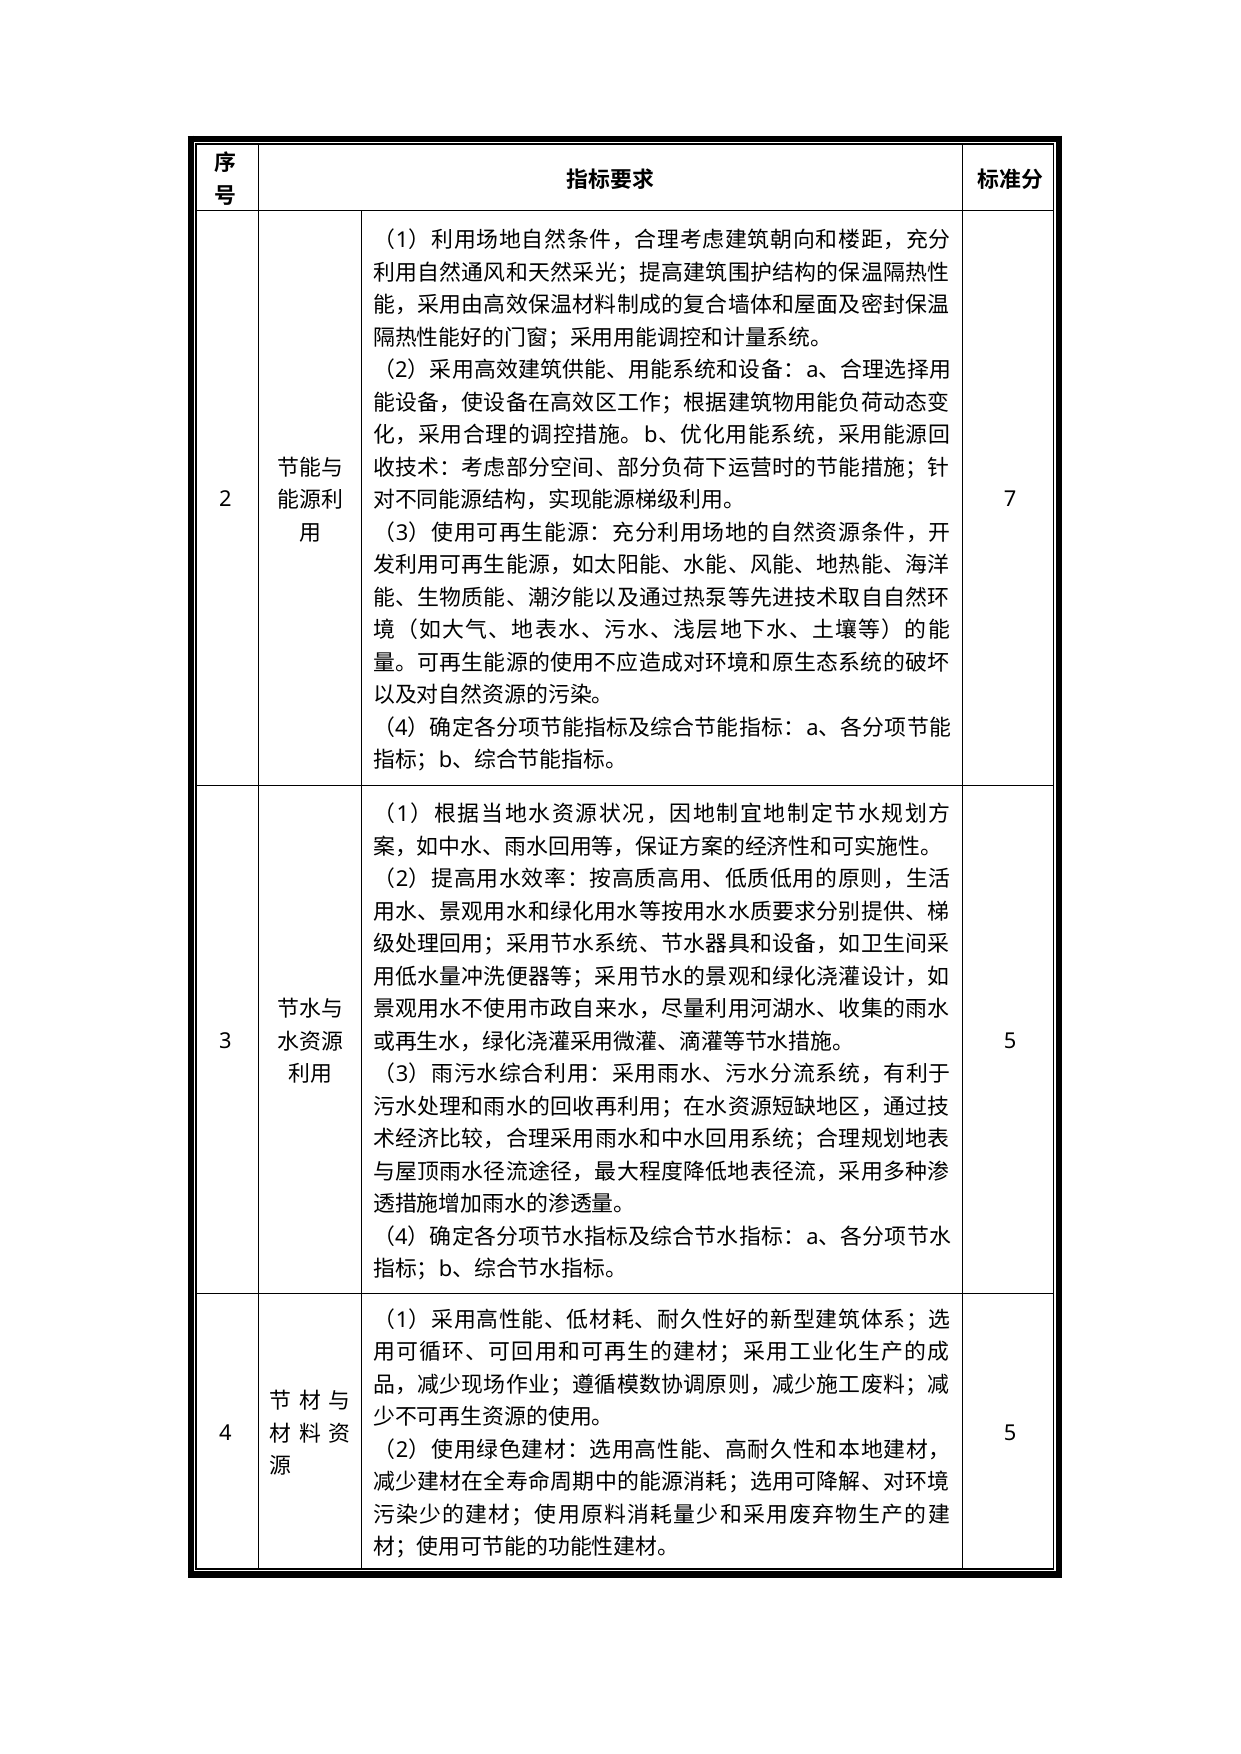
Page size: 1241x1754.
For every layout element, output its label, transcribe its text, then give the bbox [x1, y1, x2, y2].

table_header 指标要求 [259, 145, 962, 210]
table_cell 2 [197, 211, 258, 785]
table_cell （1）采用高性能、低材耗、耐久性好的新型建筑体系；选用可循环、可回用和可再生的建材；采用工业化生产的成品，减少现场作业；遵循模数协调原则，减少施工废料；减少不可再生资源的使用。 （2）使用绿色建材：选用高性能、高耐久性和本地建材，减少建材在全寿命周期中的能源消耗；选用可降解、对环境污染少的建材；使用原料消耗量少和采用废弃物生产的建材；使用可节能的功能性建材。 [362, 1294, 962, 1568]
table_cell 5 [963, 786, 1053, 1293]
table_cell （1）根据当地水资源状况，因地制宜地制定节水规划方案，如中水、雨水回用等，保证方案的经济性和可实施性。 （2）提高用水效率：按高质高用、低质低用的原则，生活用水、景观用水和绿化用水等按用水水质要求分别提供、梯级处理回用；采用节水系统、节水器具和设备，如卫生间采用低水量冲洗便器等；采用节水的景观和绿化浇灌设计，如景观用水不使用市政自来水，尽量利用河湖水、收集的雨水或再生水，绿化浇灌采用微灌、滴灌等节水措施。 （3）雨污水综合利用：采用雨水、污水分流系统，有利于污水处理和雨水的回收再利用；在水资源短缺地区，通过技术经济比较，合理采用雨水和中水回用系统；合理规划地表与屋顶雨水径流途径，最大程度降低地表径流，采用多种渗透措施增加雨水的渗透量。 （4）确定各分项节水指标及综合节水指标：a、各分项节水指标；b、综合节水指标。 [362, 786, 962, 1293]
table_cell 节能与能源利用 [259, 211, 361, 785]
table_cell 节材与材料资源 [259, 1294, 361, 1568]
table_header 序号 [197, 145, 258, 210]
table_cell 节水与水资源利用 [259, 786, 361, 1293]
table_cell 4 [197, 1294, 258, 1568]
table_cell 7 [963, 211, 1053, 785]
table_cell 5 [963, 1294, 1053, 1568]
table_cell （1）利用场地自然条件，合理考虑建筑朝向和楼距，充分利用自然通风和天然采光；提高建筑围护结构的保温隔热性能，采用由高效保温材料制成的复合墙体和屋面及密封保温隔热性能好的门窗；采用用能调控和计量系统。 （2）采用高效建筑供能、用能系统和设备：a、合理选择用能设备，使设备在高效区工作；根据建筑物用能负荷动态变化，采用合理的调控措施。b、优化用能系统，采用能源回收技术：考虑部分空间、部分负荷下运营时的节能措施；针对不同能源结构，实现能源梯级利用。 （3）使用可再生能源：充分利用场地的自然资源条件，开发利用可再生能源，如太阳能、水能、风能、地热能、海洋能、生物质能、潮汐能以及通过热泵等先进技术取自自然环境（如大气、地表水、污水、浅层地下水、土壤等）的能量。可再生能源的使用不应造成对环境和原生态系统的破坏以及对自然资源的污染。 （4）确定各分项节能指标及综合节能指标：a、各分项节能指标；b、综合节能指标。 [362, 211, 962, 785]
table_cell 3 [197, 786, 258, 1293]
table_header 标准分 [963, 145, 1053, 210]
